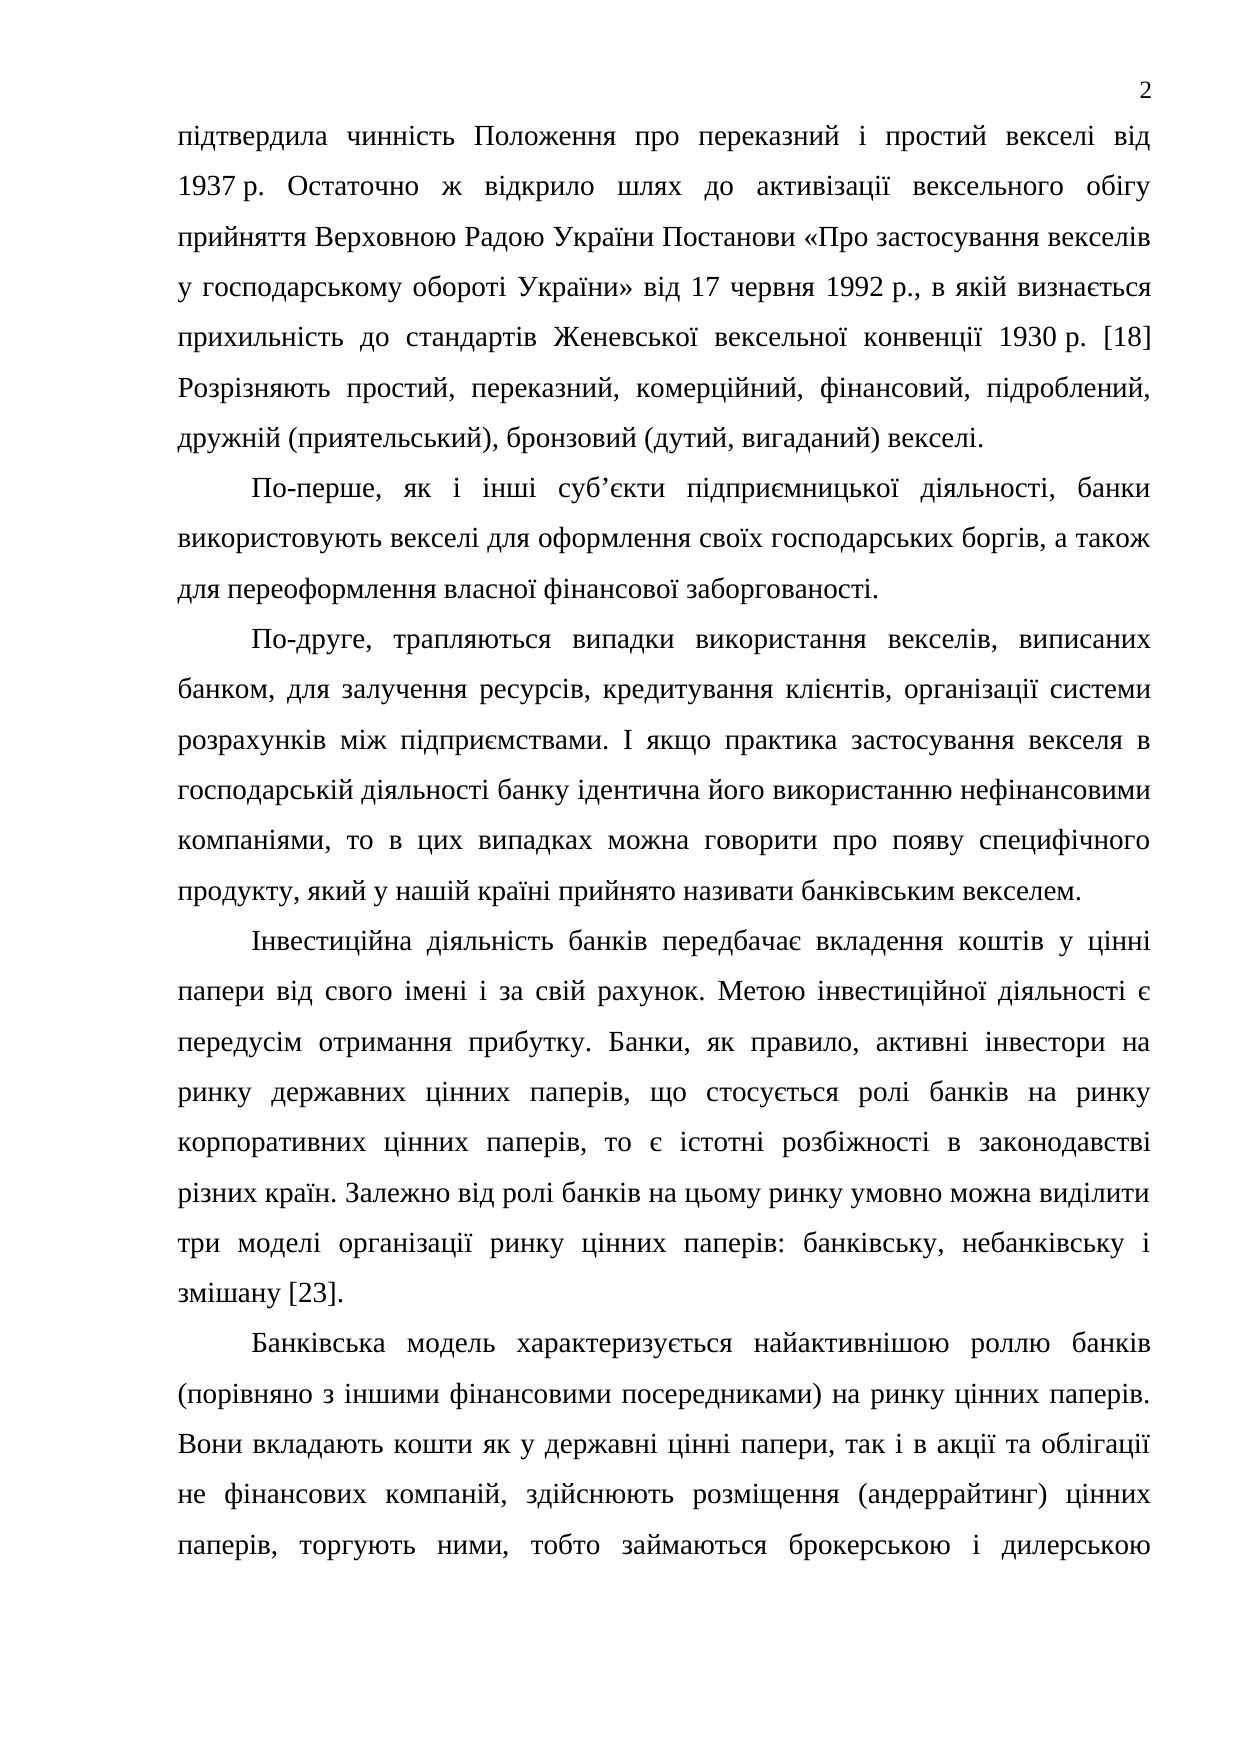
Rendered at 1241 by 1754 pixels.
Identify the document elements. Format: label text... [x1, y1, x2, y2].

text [177, 118, 1152, 453]
text По-перше, як і інші суб’єкти підприємницької діяльності, банки використовують векселі для оформлення своїх господарських боргів, а також для переоформлення власної фінансової заборгованості. [177, 470, 1152, 604]
text По-друге, трапляються випадки використання векселів, виписаних банком, для залучення ресурсів, кредитування клієнтів, організації системи розрахунків між підприємствами. І якщо практика застосування векселя в господарській діяльності банку ідентична його використанню нефінансовими компаніями, то в цих випадках можна говорити про появу специфічного продукту, який у нашій країні прийнято називати банківським векселем. [177, 621, 1152, 906]
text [177, 1326, 1152, 1560]
text Інвестиційна діяльність банків передбачає вкладення коштів у цінні папери від свого імені і за свій рахунок. Метою інвестиційної діяльності є передусім отримання прибутку. Банки, як правило, активні інвестори на ринку державних цінних паперів, що стосується ролі банків на ринку корпоративних цінних паперів, то є істотні розбіжності в законодавстві різних країн. Залежно від ролі банків на цьому ринку умовно можна виділити три моделі організації ринку цінних паперів: банківську, небанківську і змішану [23]. [177, 923, 1152, 1309]
